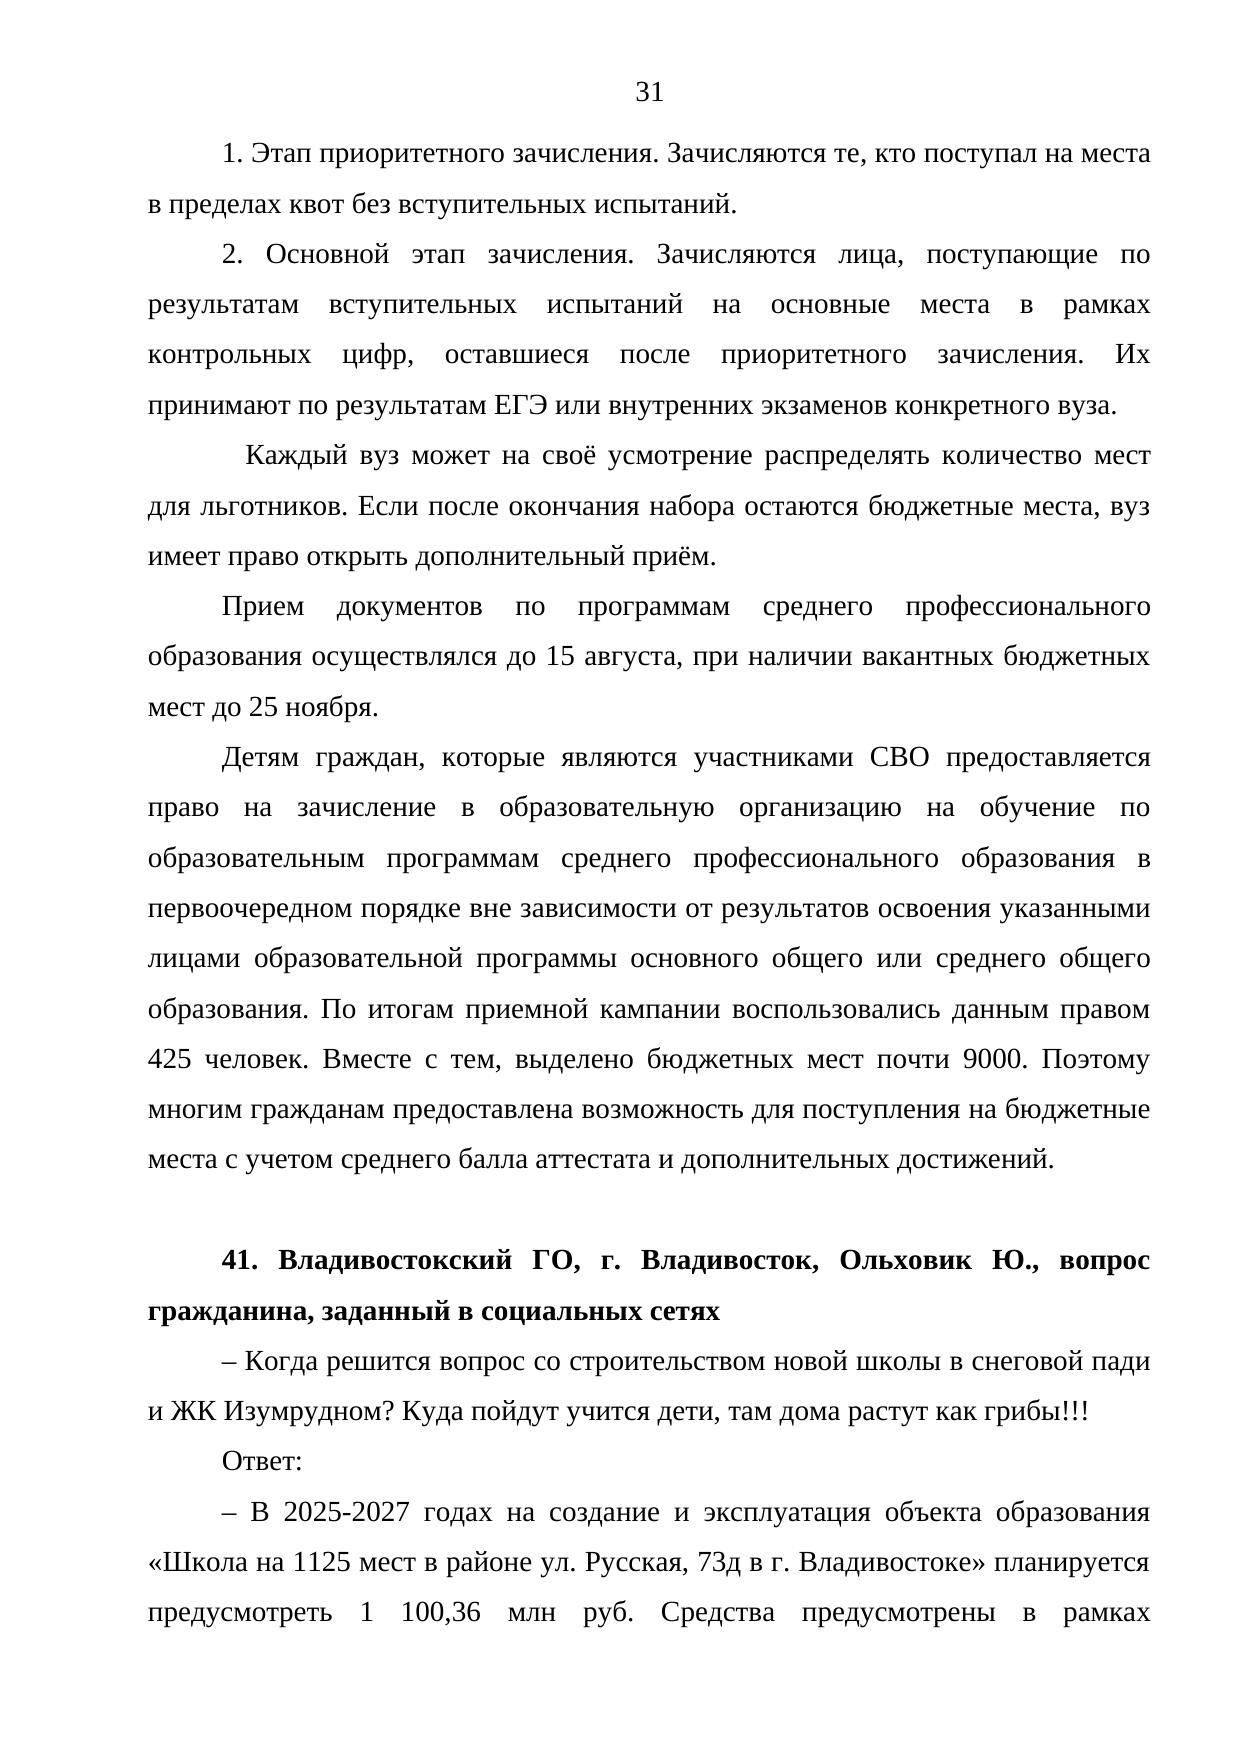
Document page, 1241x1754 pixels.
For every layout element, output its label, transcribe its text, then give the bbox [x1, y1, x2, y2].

text Детям граждан, которые являются участниками СВО предоставляется право на зачисление в образовательную организацию на обучение по образовательным программам среднего профессионального образования в первоочередном порядке вне зависимости от результатов освоения указанными лицами образовательной программы основного общего или среднего общего образования. По итогам приемной кампании воспользовались данным правом 425 человек. Вместе с тем, выделено бюджетных мест почти 9000. Поэтому многим гражданам предоставлена возможность для поступления на бюджетные места с учетом среднего балла аттестата и дополнительных достижений. [148, 739, 1152, 1175]
text 41. Владивостокский ГО, г. Владивосток, Ольховик Ю., вопрос гражданина, заданный в социальных сетях [148, 1242, 1152, 1326]
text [148, 1494, 1152, 1628]
text 1. Этап приоритетного зачисления. Зачисляются те, кто поступал на места в пределах квот без вступительных испытаний. [148, 135, 1152, 219]
text Прием документов по программам среднего профессионального образования осуществлялся до 15 августа, при наличии вакантных бюджетных мест до 25 ноября. [148, 588, 1152, 722]
text 2. Основной этап зачисления. Зачисляются лица, поступающие по результатам вступительных испытаний на основные места в рамках контрольных цифр, оставшиеся после приоритетного зачисления. Их принимают по результатам ЕГЭ или внутренних экзаменов конкретного вуза. [148, 236, 1152, 421]
text – Когда решится вопрос со строительством новой школы в снеговой пади и ЖК Изумрудном? Куда пойдут учится дети, там дома растут как грибы!!! [148, 1343, 1152, 1427]
text Ответ: [148, 1443, 1152, 1477]
text Каждый вуз может на своё усмотрение распределять количество мест для льготников. Если после окончания набора остаются бюджетные места, вуз имеет право открыть дополнительный приём. [148, 437, 1152, 571]
